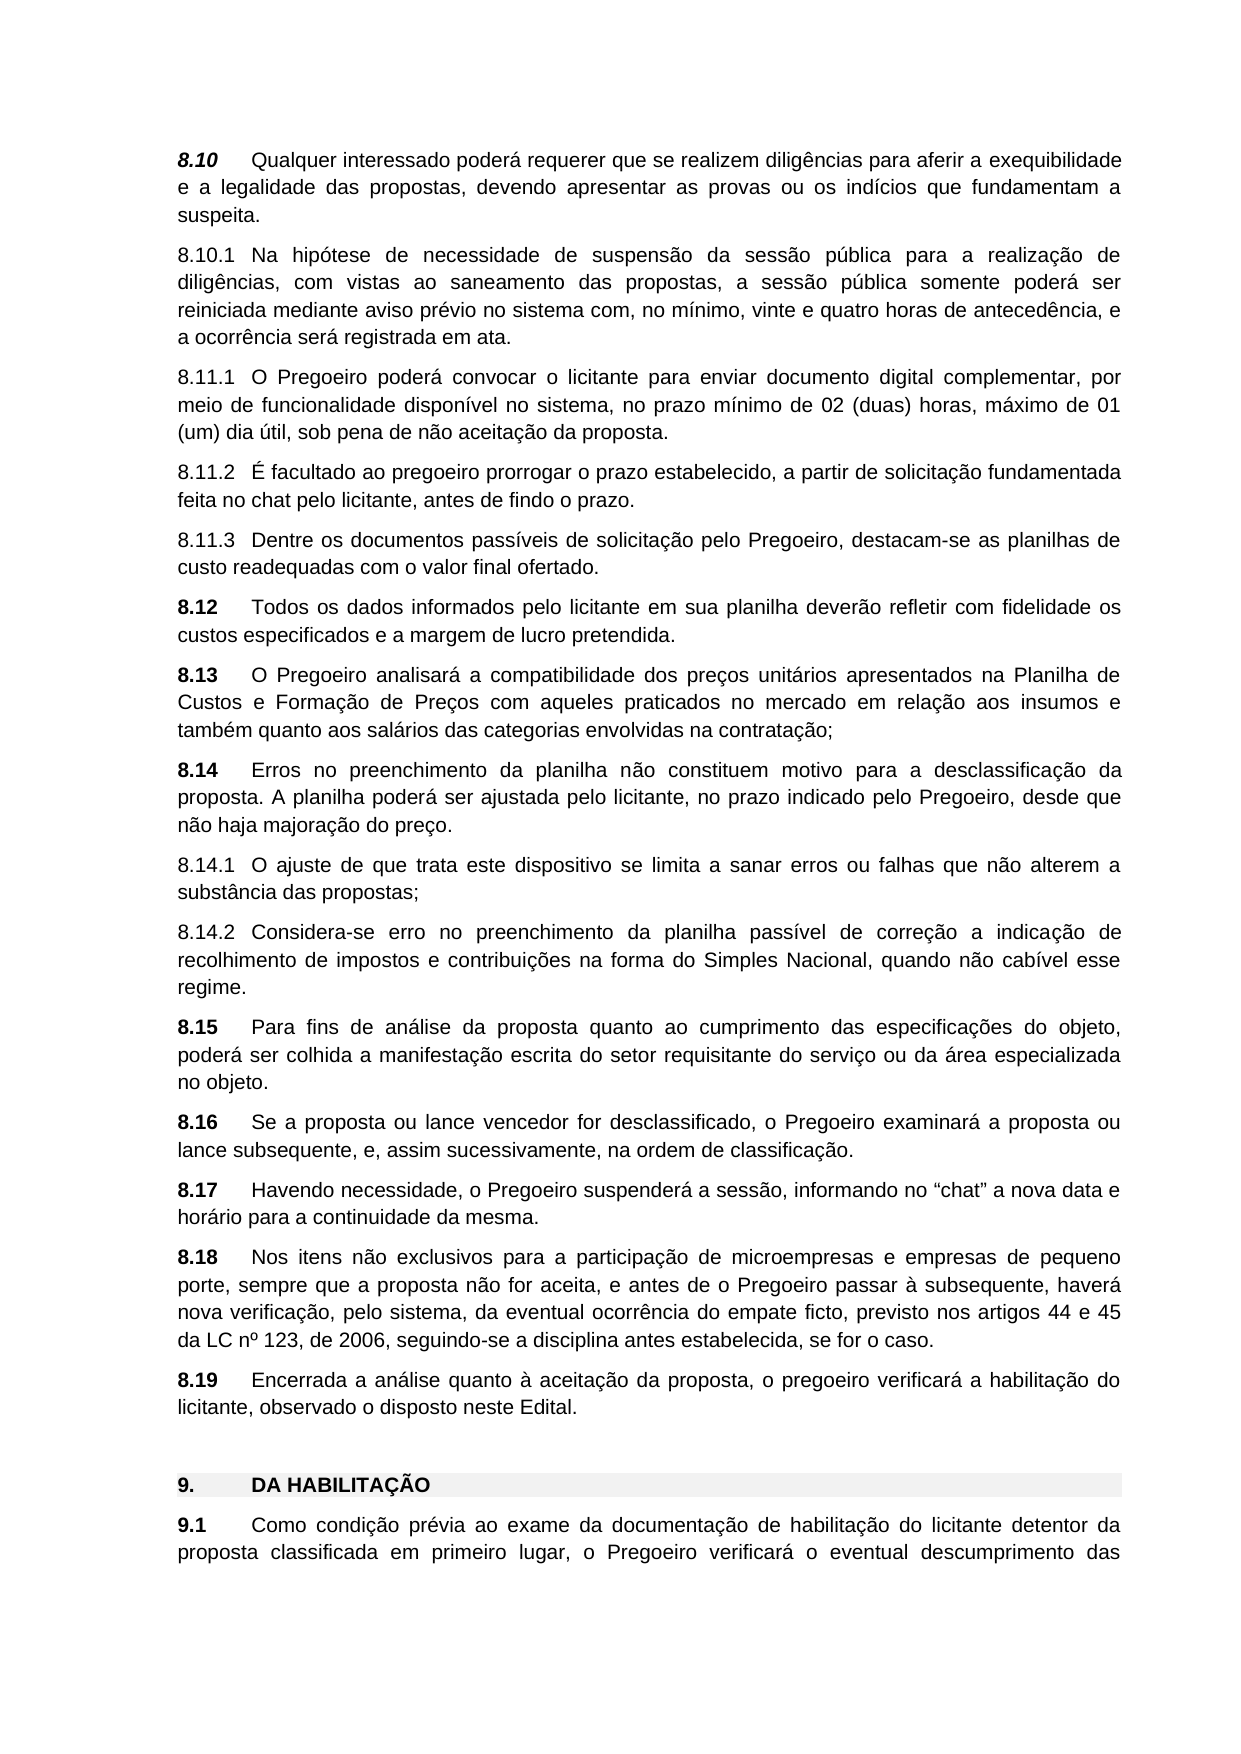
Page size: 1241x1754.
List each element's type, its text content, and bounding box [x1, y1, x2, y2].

list O ajuste de que trata este dispositivo se limita a sanar erros ou falhas que não alterem a substância das propostas; [177, 853, 1122, 904]
list Se a proposta ou lance vencedor for desclassificado, o Pregoeiro examinará a proposta ou lance subsequente, e, assim sucessivamente, na ordem de classificação. [177, 1110, 1122, 1162]
list Considera-se erro no preenchimento da planilha passível de correção a indicação de recolhimento de impostos e contribuições na forma do Simples Nacional, quando não cabível esse regime. [177, 920, 1122, 999]
list O Pregoeiro poderá convocar o licitante para enviar documento digital complementar, por meio de funcionalidade disponível no sistema, no prazo mínimo de 02 (duas) horas, máximo de 01 (um) dia útil, sob pena de não aceitação da proposta. [177, 365, 1122, 444]
list É facultado ao pregoeiro prorrogar o prazo estabelecido, a partir de solicitação fundamentada feita no chat pelo licitante, antes de findo o prazo. [177, 460, 1122, 512]
list Para fins de análise da proposta quanto ao cumprimento das especificações do objeto, poderá ser colhida a manifestação escrita do setor requisitante do serviço ou da área especializada no objeto. [177, 1015, 1122, 1094]
list Qualquer interessado poderá requerer que se realizem diligências para aferir a exequibilidade e a legalidade das propostas, devendo apresentar as provas ou os indícios que fundamentam a suspeita. [177, 148, 1122, 227]
list Havendo necessidade, o Pregoeiro suspenderá a sessão, informando no “chat” a nova data e horário para a continuidade da mesma. [177, 1178, 1122, 1229]
list Todos os dados informados pelo licitante em sua planilha deverão refletir com fidelidade os custos especificados e a margem de lucro pretendida. [177, 595, 1122, 647]
list O Pregoeiro analisará a compatibilidade dos preços unitários apresentados na Planilha de Custos e Formação de Preços com aqueles praticados no mercado em relação aos insumos e também quanto aos salários das categorias envolvidas na contratação; [177, 663, 1122, 742]
text DA HABILITAÇÃO [177, 1473, 1122, 1497]
list Dentre os documentos passíveis de solicitação pelo Pregoeiro, destacam-se as planilhas de custo readequadas com o valor final ofertado. [177, 528, 1122, 579]
list Encerrada a análise quanto à aceitação da proposta, o pregoeiro verificará a habilitação do licitante, observado o disposto neste Edital. [177, 1368, 1122, 1419]
list Na hipótese de necessidade de suspensão da sessão pública para a realização de diligências, com vistas ao saneamento das propostas, a sessão pública somente poderá ser reiniciada mediante aviso prévio no sistema com, no mínimo, vinte e quatro horas de antecedência, e a ocorrência será registrada em ata. [177, 243, 1122, 349]
list Erros no preenchimento da planilha não constituem motivo para a desclassificação da proposta. A planilha poderá ser ajustada pelo licitante, no prazo indicado pelo Pregoeiro, desde que não haja majoração do preço. [177, 758, 1122, 837]
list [177, 1513, 1122, 1564]
list Nos itens não exclusivos para a participação de microempresas e empresas de pequeno porte, sempre que a proposta não for aceita, e antes de o Pregoeiro passar à subsequente, haverá nova verificação, pelo sistema, da eventual ocorrência do empate ficto, previsto nos artigos 44 e 45 da LC nº 123, de 2006, seguindo-se a disciplina antes estabelecida, se for o caso. [177, 1245, 1122, 1352]
